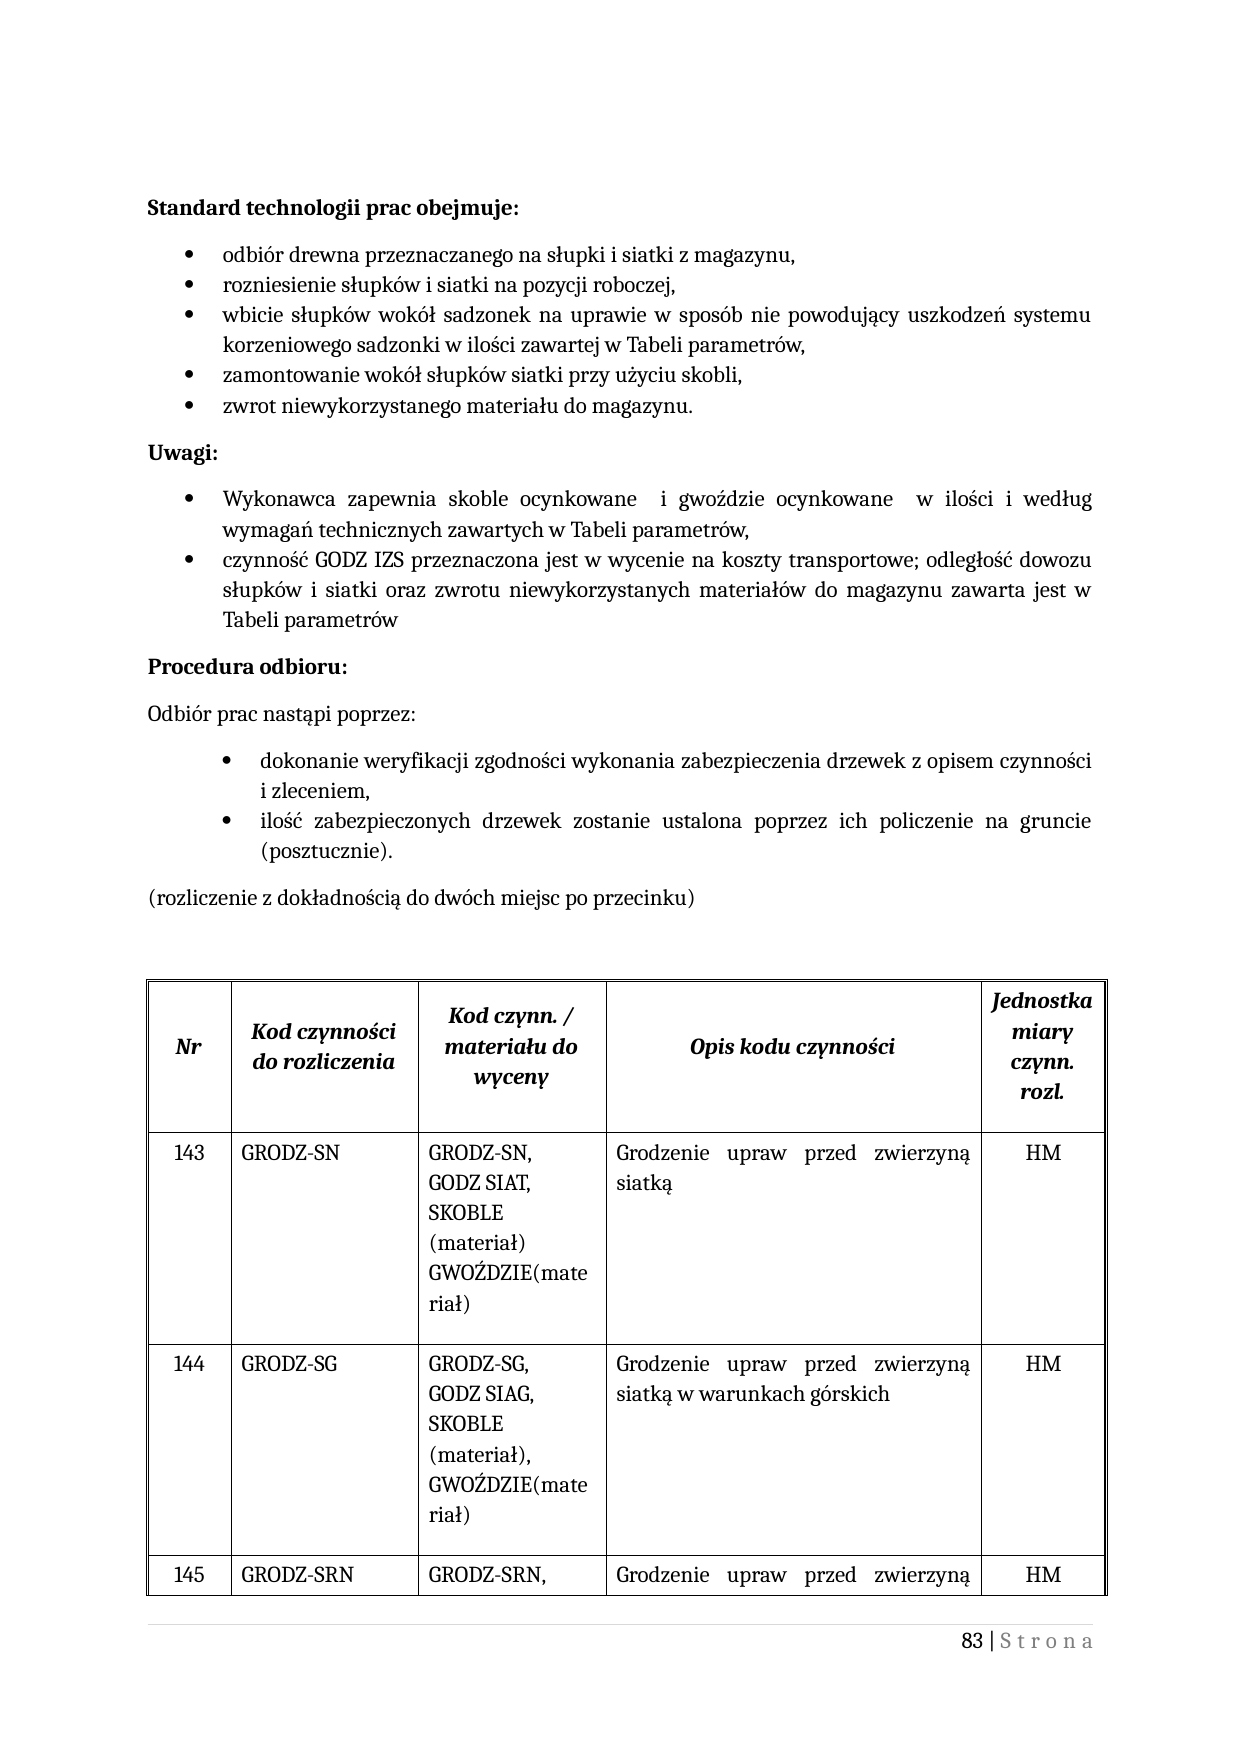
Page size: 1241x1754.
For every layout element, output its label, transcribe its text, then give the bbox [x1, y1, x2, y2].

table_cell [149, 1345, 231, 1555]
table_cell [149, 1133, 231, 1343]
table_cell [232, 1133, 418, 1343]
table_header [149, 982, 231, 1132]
text Odbiór prac nastąpi poprzez: [148, 701, 1093, 727]
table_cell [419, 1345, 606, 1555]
list czynność GODZ IZS przeznaczona jest w wycenie na koszty transportowe; odległość dowozu słupków i siatki oraz zwrotu niewykorzystanych materiałów do magazynu zawarta jest w Tabeli parametrów [185, 547, 1093, 633]
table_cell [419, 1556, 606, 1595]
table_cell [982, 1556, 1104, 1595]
text (rozliczenie z dokładnością do dwóch miejsc po przecinku) [148, 885, 1093, 911]
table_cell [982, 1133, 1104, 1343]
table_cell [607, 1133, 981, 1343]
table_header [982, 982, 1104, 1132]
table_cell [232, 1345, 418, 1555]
text Uwagi: [148, 439, 1093, 466]
list zamontowanie wokół słupków siatki przy użyciu skobli, [185, 362, 1093, 388]
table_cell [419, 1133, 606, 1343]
list dokonanie weryfikacji zgodności wykonania zabezpieczenia drzewek z opisem czynności i zleceniem, [223, 748, 1093, 804]
list Wykonawca zapewnia skoble ocynkowane i gwoździe ocynkowane w ilości i według wymagań technicznych zawartych w Tabeli parametrów, [185, 486, 1093, 543]
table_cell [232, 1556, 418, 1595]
list zwrot niewykorzystanego materiału do magazynu. [185, 392, 1093, 419]
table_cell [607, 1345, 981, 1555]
text Procedura odbioru: [148, 654, 1093, 680]
list odbiór drewna przeznaczanego na słupki i siatki z magazynu, [185, 241, 1093, 268]
list ilość zabezpieczonych drzewek zostanie ustalona poprzez ich policzenie na gruncie (posztucznie). [223, 808, 1093, 864]
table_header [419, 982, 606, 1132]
list rozniesienie słupków i siatki na pozycji roboczej, [185, 272, 1093, 298]
text Standard technologii prac obejmuje: [148, 194, 1093, 221]
list wbicie słupków wokół sadzonek na uprawie w sposób nie powodujący uszkodzeń systemu korzeniowego sadzonki w ilości zawartej w Tabeli parametrów, [185, 302, 1093, 358]
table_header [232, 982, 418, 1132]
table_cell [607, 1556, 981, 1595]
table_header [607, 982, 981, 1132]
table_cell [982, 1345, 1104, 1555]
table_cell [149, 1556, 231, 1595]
